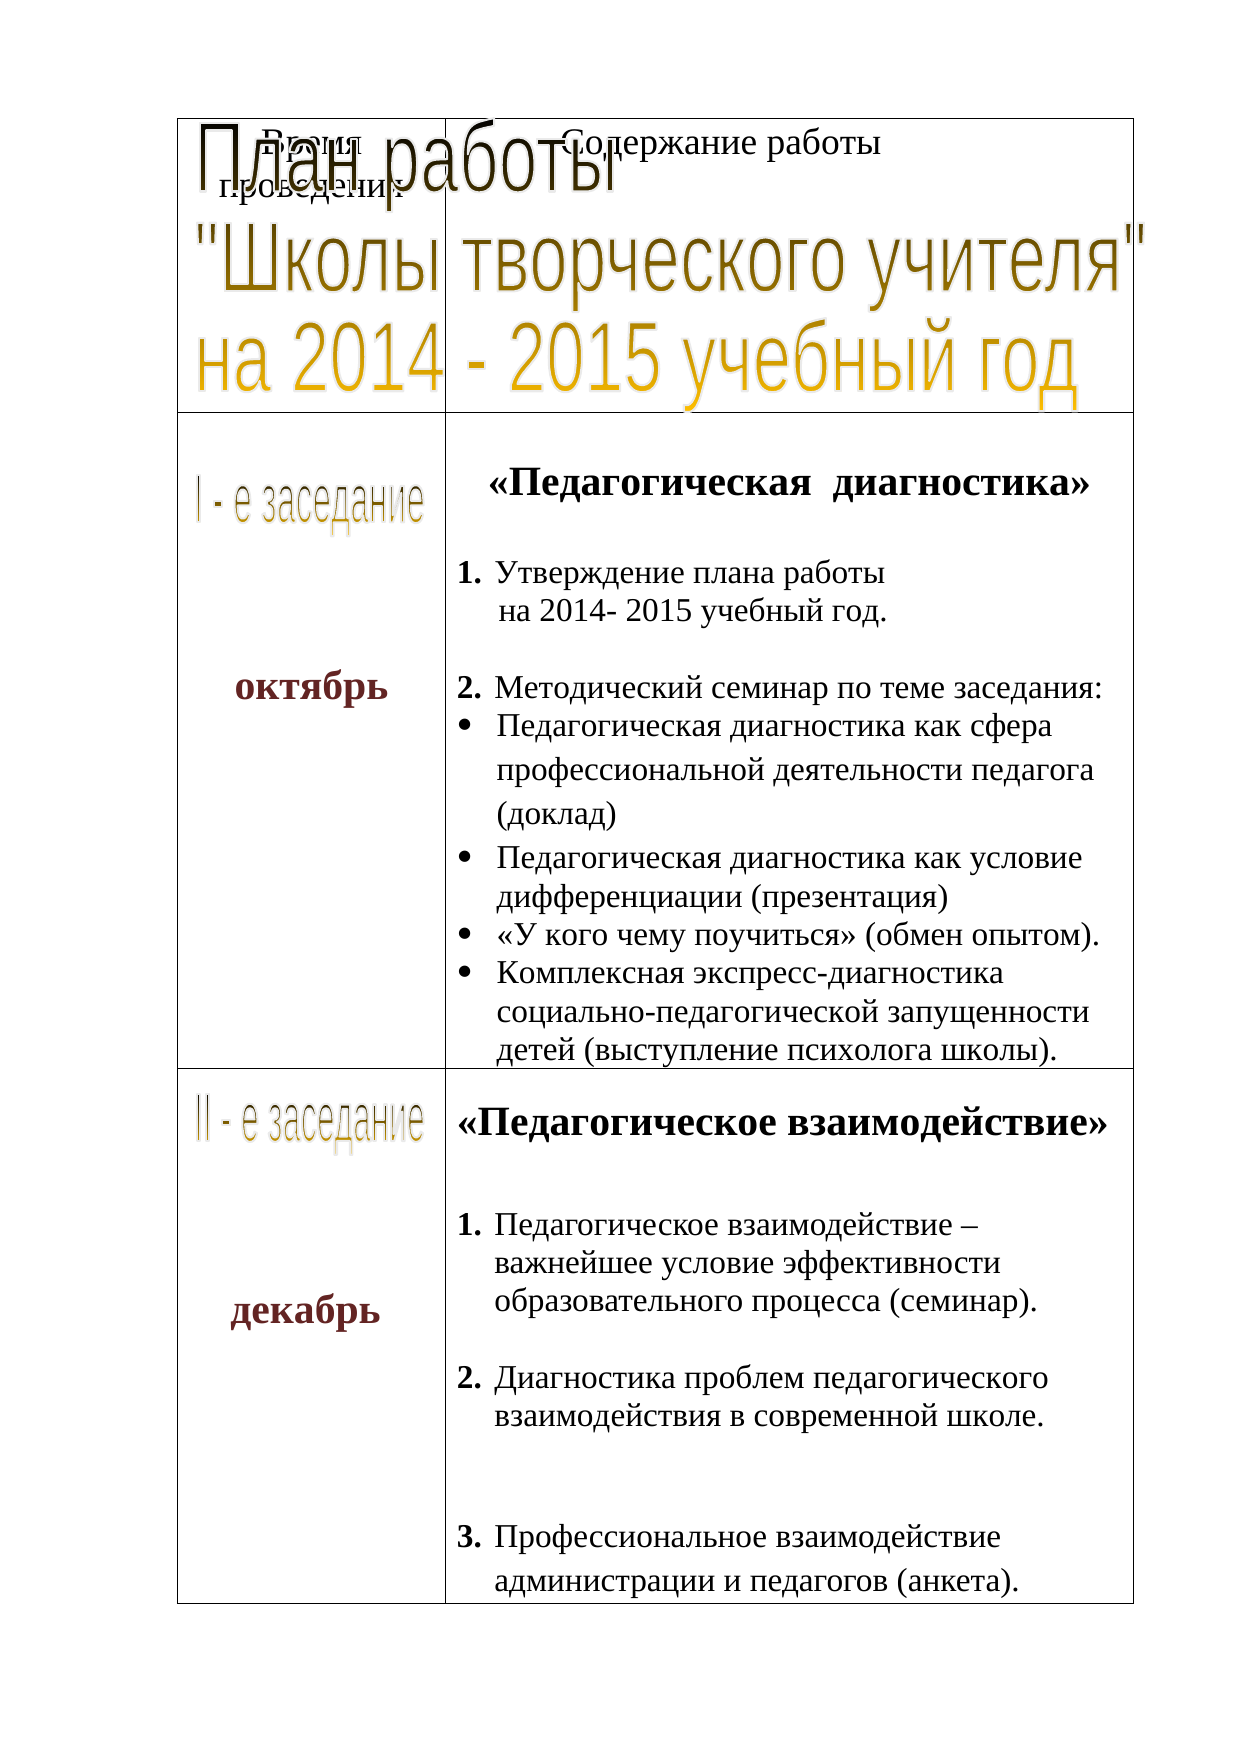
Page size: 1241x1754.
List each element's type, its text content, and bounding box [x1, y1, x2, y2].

table_cell «Педагогическое взаимодействие» Педагогическое взаимодействие – важнейшее условие эффективности образовательного процесса (семинар). Диагностика проблем педагогического взаимодействия в современной школе. Профессиональное взаимодействие администрации и педагогов (анкета). [446, 1069, 1133, 1602]
table_header Содержание работы [446, 119, 1133, 412]
table_cell декабрь [178, 1069, 445, 1602]
table_header Время проведения [178, 119, 445, 412]
table_cell «Педагогическая диагностика» Утверждение плана работы на 2014- 2015 учебный год. Методический семинар по теме заседания: Педагогическая диагностика как сфера профессиональной деятельности педагога (доклад) Педагогическая диагностика как условие дифференциации (презентация) «У кого чему поучиться» (обмен опытом). Комплексная экспресс-диагностика социально-педагогической запущенности детей (выступление психолога школы). [446, 413, 1133, 1068]
table_cell октябрь [178, 413, 445, 1068]
